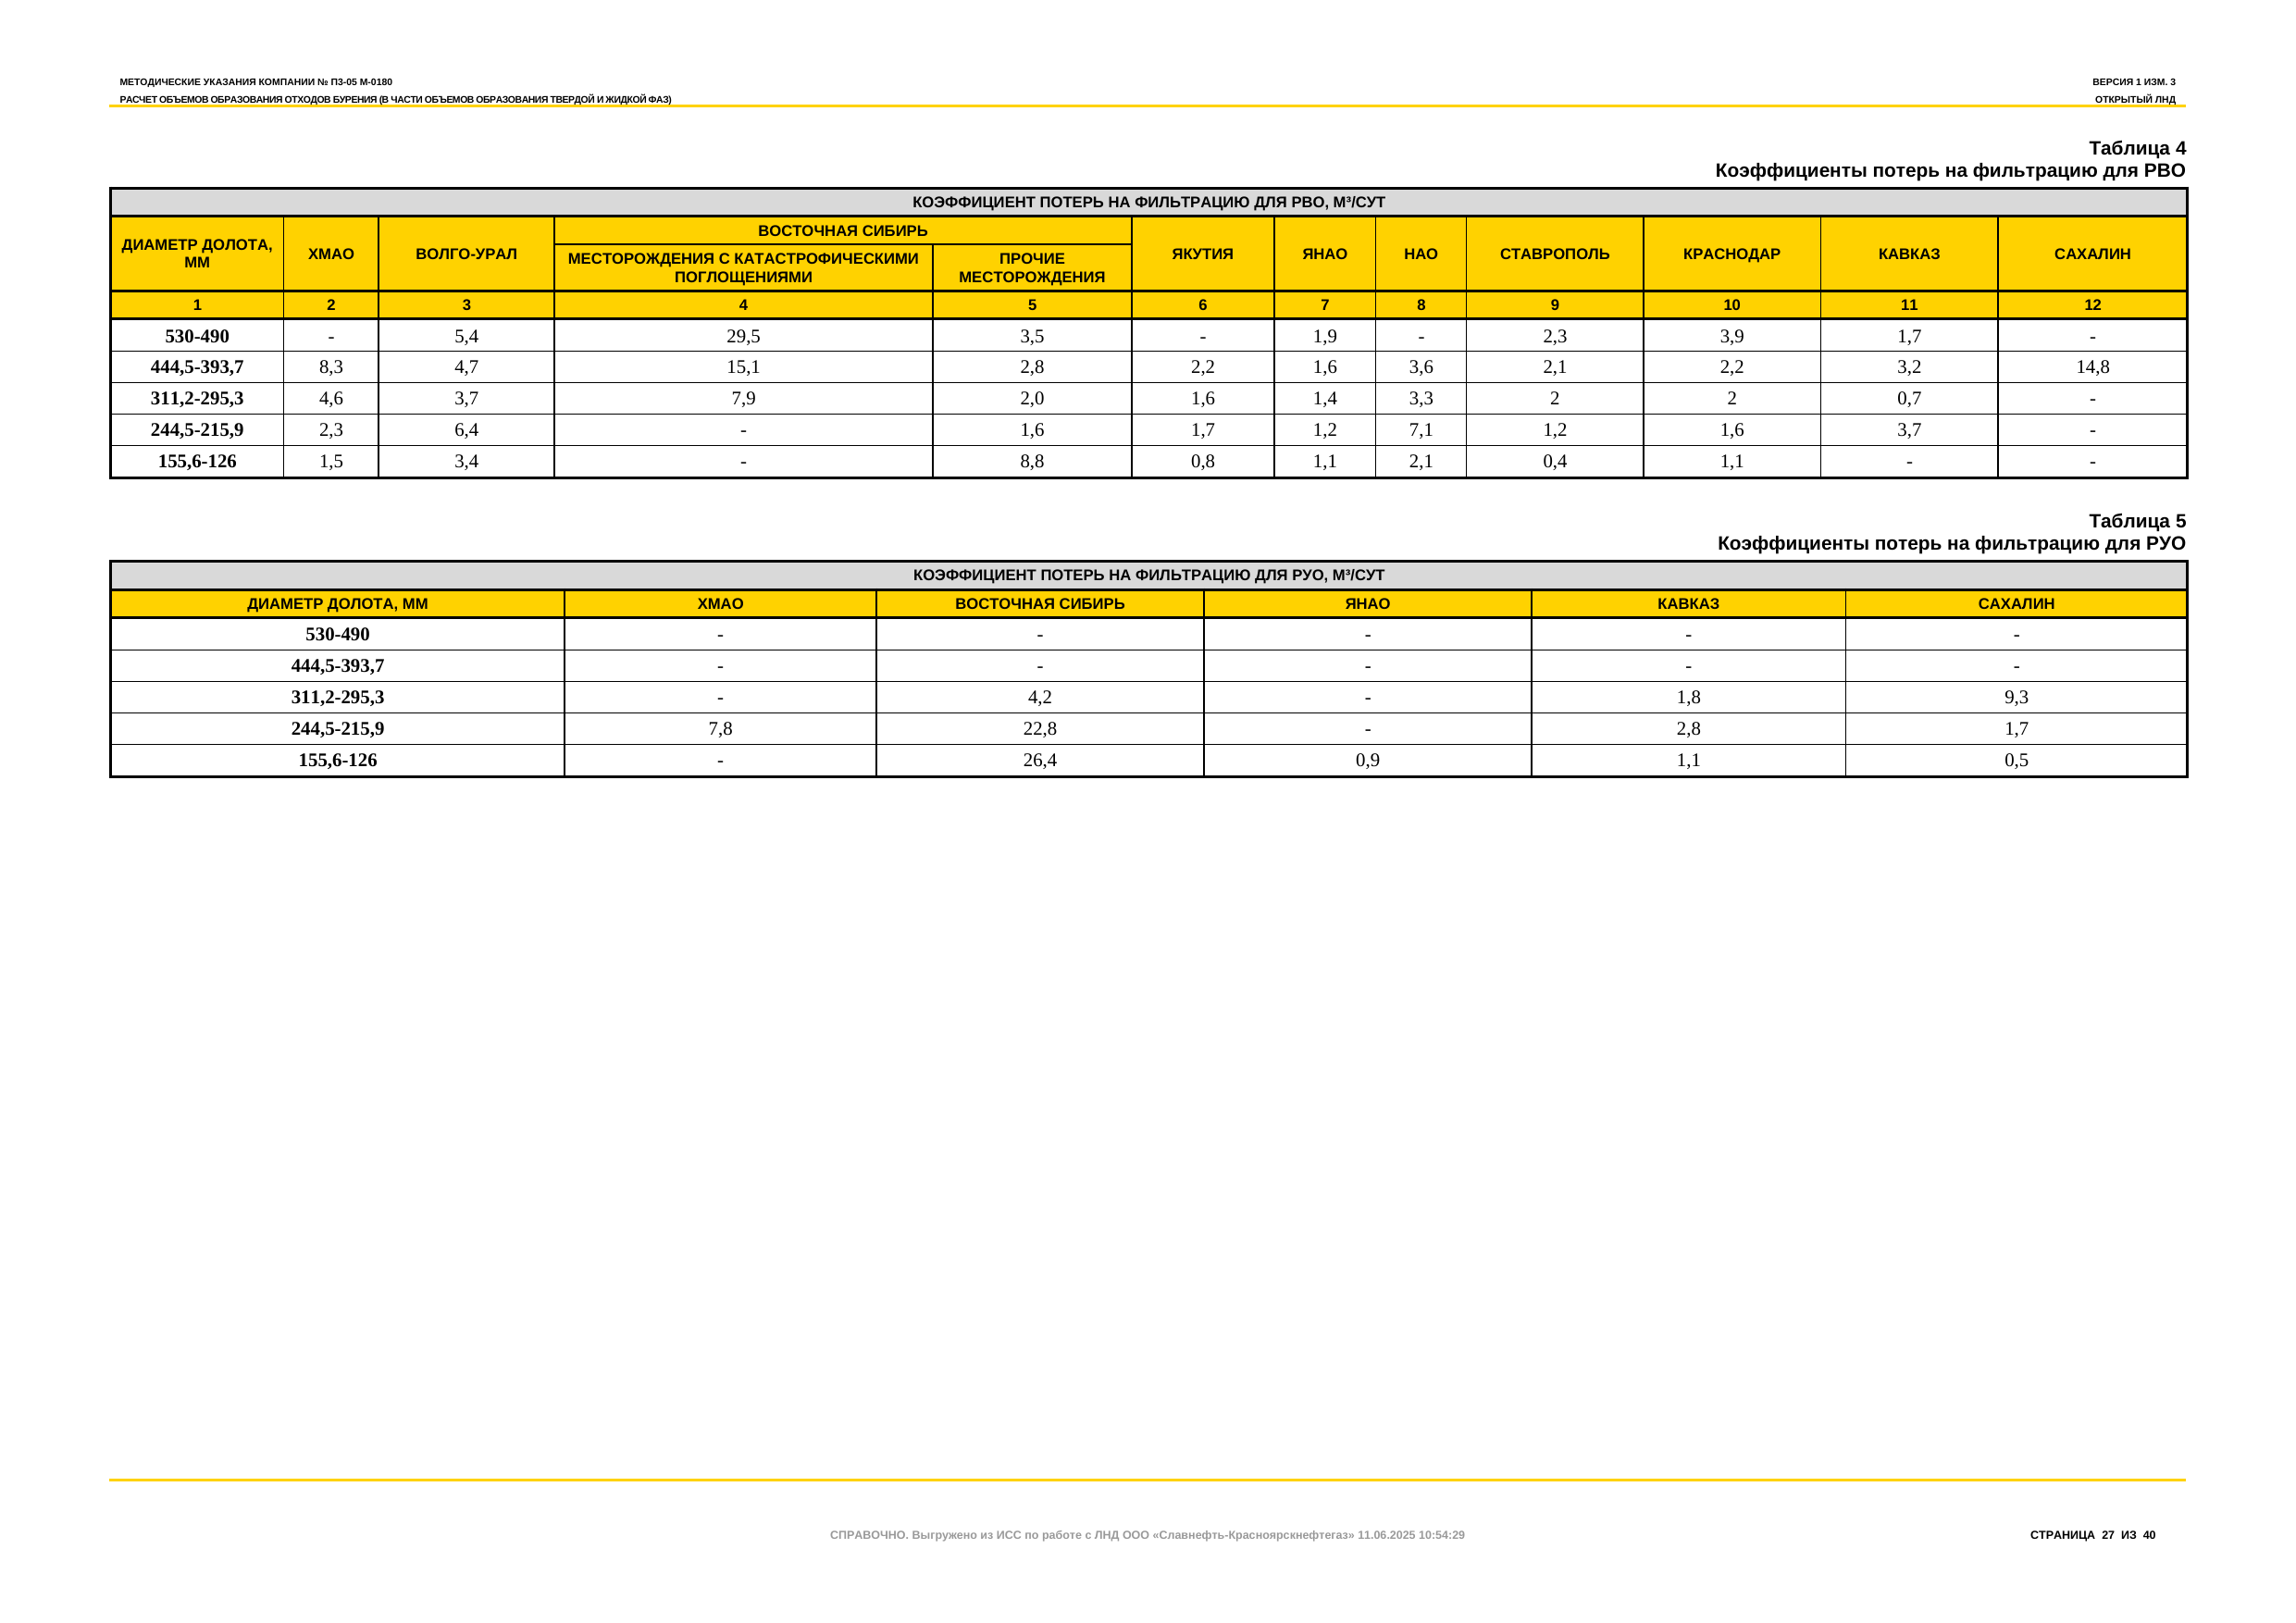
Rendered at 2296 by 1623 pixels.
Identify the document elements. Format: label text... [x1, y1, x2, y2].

table_cell ПРОЧИЕ МЕСТОРОЖДЕНИЯ [934, 245, 1131, 290]
table_cell - [1533, 650, 1845, 681]
table_cell 9 [1467, 292, 1643, 317]
table_cell 7,1 [1376, 415, 1466, 445]
table_cell - [1999, 415, 2186, 445]
table_cell - [1999, 446, 2186, 476]
table_cell 3,9 [1644, 320, 1820, 351]
table_cell 6 [1133, 292, 1273, 317]
table_cell 244,5-215,9 [112, 713, 564, 743]
table_cell - [1846, 619, 2186, 650]
table_cell 22,8 [877, 713, 1203, 743]
table_cell 6,4 [379, 415, 553, 445]
table_cell 4 [555, 292, 932, 317]
table_cell 29,5 [555, 320, 932, 351]
table_cell 1,2 [1275, 415, 1375, 445]
text Таблица 4 [109, 136, 2186, 158]
table_cell КРАСНОДАР [1644, 217, 1820, 290]
table_cell - [565, 682, 875, 712]
table_cell 530-490 [112, 320, 283, 351]
table_cell 3,2 [1821, 352, 1997, 382]
table_cell 5 [934, 292, 1131, 317]
table_cell 311,2-295,3 [112, 383, 283, 414]
table_header КОЭФФИЦИЕНТ ПОТЕРЬ НА ФИЛЬТРАЦИЮ ДЛЯ РВО, М³/СУТ [112, 190, 2186, 215]
table_cell СТАВРОПОЛЬ [1467, 217, 1643, 290]
table_cell ЯНАО [1205, 591, 1531, 616]
table_cell 0,9 [1205, 745, 1531, 774]
table_cell 1,2 [1467, 415, 1643, 445]
table_cell 2,3 [1467, 320, 1643, 351]
table_cell 11 [1821, 292, 1997, 317]
table_cell 0,4 [1467, 446, 1643, 476]
table_cell 3,4 [379, 446, 553, 476]
table_cell - [1205, 713, 1531, 743]
table_cell 3,3 [1376, 383, 1466, 414]
table_cell - [565, 650, 875, 681]
table_cell 15,1 [555, 352, 932, 382]
table_cell 2,1 [1467, 352, 1643, 382]
table_cell 0,7 [1821, 383, 1997, 414]
table_cell - [1205, 619, 1531, 650]
table_cell 2,3 [284, 415, 378, 445]
table_cell 4,7 [379, 352, 553, 382]
table_cell 12 [1999, 292, 2186, 317]
table_cell 8,3 [284, 352, 378, 382]
table_cell 3,6 [1376, 352, 1466, 382]
table_cell 1,6 [934, 415, 1131, 445]
table_cell 3,5 [934, 320, 1131, 351]
table_cell 1,6 [1275, 352, 1375, 382]
table_cell - [555, 446, 932, 476]
table_cell 1 [112, 292, 283, 317]
table_cell 1,7 [1821, 320, 1997, 351]
table_cell 9,3 [1846, 682, 2186, 712]
table_cell 2 [1467, 383, 1643, 414]
table_cell ВОЛГО-УРАЛ [379, 217, 553, 290]
table_cell - [877, 650, 1203, 681]
table_cell 2,1 [1376, 446, 1466, 476]
table_cell 7,8 [565, 713, 875, 743]
table_cell - [877, 619, 1203, 650]
table_cell - [1376, 320, 1466, 351]
table_cell 244,5-215,9 [112, 415, 283, 445]
table_cell 10 [1644, 292, 1820, 317]
table_cell 2 [1644, 383, 1820, 414]
table_cell САХАЛИН [1999, 217, 2186, 290]
table_cell - [1999, 383, 2186, 414]
table_cell 2,2 [1133, 352, 1273, 382]
table_cell МЕСТОРОЖДЕНИЯ С КАТАСТРОФИЧЕСКИМИ ПОГЛОЩЕНИЯМИ [555, 245, 932, 290]
table_cell НАО [1376, 217, 1466, 290]
table_cell 1,5 [284, 446, 378, 476]
text Таблица 5 [109, 510, 2186, 532]
table_cell 155,6-126 [112, 446, 283, 476]
table_cell - [1846, 650, 2186, 681]
table_cell 1,9 [1275, 320, 1375, 351]
table_cell ЯКУТИЯ [1133, 217, 1273, 290]
table_cell 2,8 [1533, 713, 1845, 743]
table_cell 3 [379, 292, 553, 317]
table_cell - [1205, 682, 1531, 712]
table_cell 1,7 [1133, 415, 1273, 445]
table_cell ЯНАО [1275, 217, 1375, 290]
table_cell - [565, 619, 875, 650]
table_cell 0,8 [1133, 446, 1273, 476]
table_cell 4,2 [877, 682, 1203, 712]
table_cell 2 [284, 292, 378, 317]
table_cell 1,6 [1644, 415, 1820, 445]
table_cell 1,1 [1533, 745, 1845, 774]
table_cell 5,4 [379, 320, 553, 351]
table_cell 1,1 [1644, 446, 1820, 476]
table_cell - [1999, 320, 2186, 351]
table_cell ХМАО [284, 217, 378, 290]
table_cell 1,6 [1133, 383, 1273, 414]
table_cell - [284, 320, 378, 351]
text Коэффициенты потерь на фильтрацию для РВО [109, 158, 2186, 180]
table_cell ДИАМЕТР ДОЛОТА, ММ [112, 591, 564, 616]
table_cell 2,0 [934, 383, 1131, 414]
table_cell 444,5-393,7 [112, 352, 283, 382]
table_cell 14,8 [1999, 352, 2186, 382]
table_cell ДИАМЕТР ДОЛОТА, ММ [112, 217, 283, 290]
table_cell 7 [1275, 292, 1375, 317]
table_cell 1,7 [1846, 713, 2186, 743]
table_cell 3,7 [1821, 415, 1997, 445]
table_cell 0,5 [1846, 745, 2186, 774]
table_cell - [1205, 650, 1531, 681]
table_cell КАВКАЗ [1821, 217, 1997, 290]
table_cell 1,1 [1275, 446, 1375, 476]
table_cell 1,4 [1275, 383, 1375, 414]
table_cell 8 [1376, 292, 1466, 317]
table_cell - [1821, 446, 1997, 476]
table_cell 311,2-295,3 [112, 682, 564, 712]
text Коэффициенты потерь на фильтрацию для РУО [109, 532, 2186, 554]
table_cell ВОСТОЧНАЯ СИБИРЬ [555, 217, 1131, 243]
table_cell 530-490 [112, 619, 564, 650]
table_cell 7,9 [555, 383, 932, 414]
table_cell - [555, 415, 932, 445]
table_cell 3,7 [379, 383, 553, 414]
table_cell - [1133, 320, 1273, 351]
table_cell 26,4 [877, 745, 1203, 774]
table_cell 1,8 [1533, 682, 1845, 712]
table_cell 2,8 [934, 352, 1131, 382]
table_cell 8,8 [934, 446, 1131, 476]
table_cell 4,6 [284, 383, 378, 414]
table_cell - [1533, 619, 1845, 650]
table_cell ХМАО [565, 591, 875, 616]
table_cell 444,5-393,7 [112, 650, 564, 681]
table_cell - [565, 745, 875, 774]
table_cell 2,2 [1644, 352, 1820, 382]
table_cell 155,6-126 [112, 745, 564, 774]
table_cell САХАЛИН [1846, 591, 2186, 616]
table_cell КАВКАЗ [1533, 591, 1845, 616]
table_cell ВОСТОЧНАЯ СИБИРЬ [877, 591, 1203, 616]
table_header КОЭФФИЦИЕНТ ПОТЕРЬ НА ФИЛЬТРАЦИЮ ДЛЯ РУО, М³/СУТ [112, 563, 2186, 588]
